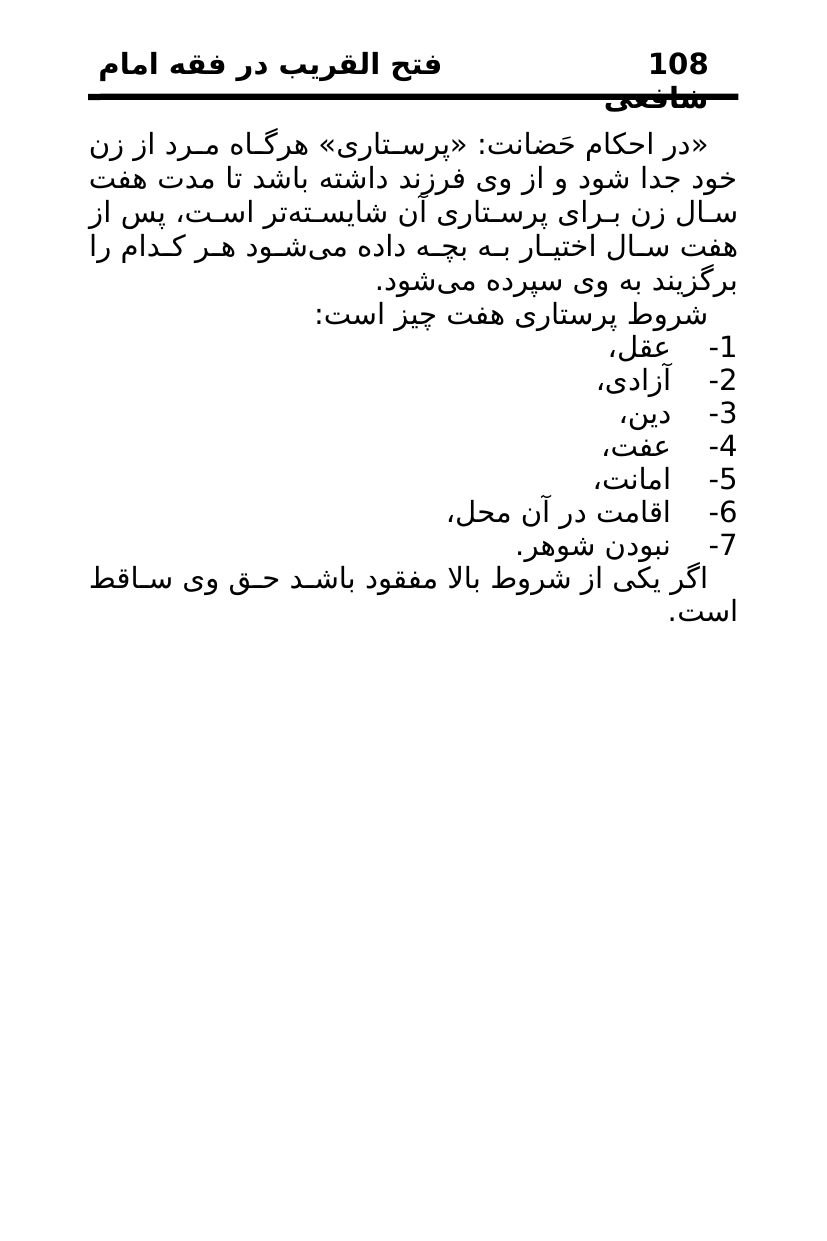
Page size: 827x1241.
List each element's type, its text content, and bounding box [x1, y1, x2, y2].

text اگر یکی از شروط بالا مفقود باشد حق وی ساقط است. [89, 562, 738, 628]
list آزادی، [89, 364, 708, 397]
list نبودن شوهر. [89, 529, 708, 562]
list اقامت در آن محل، [89, 496, 708, 529]
text شروط پرستاری هفت چیز است: [89, 297, 738, 331]
list عقل، [89, 331, 708, 364]
list دین، [89, 397, 708, 430]
list عفت، [89, 430, 708, 463]
list امانت، [89, 463, 708, 496]
text «در احکام حَضانت: «پرستاری» هرگاه مرد از زن خود جدا شود و از وی فرزند داشته باشد تا مدت هفت سال زن برای پرستاری آن شایسته‌تر است، پس از هفت سال اختیار به بچه داده می‌شود هر کدام را برگزیند به وی سپرده می‌شود. [89, 128, 738, 297]
